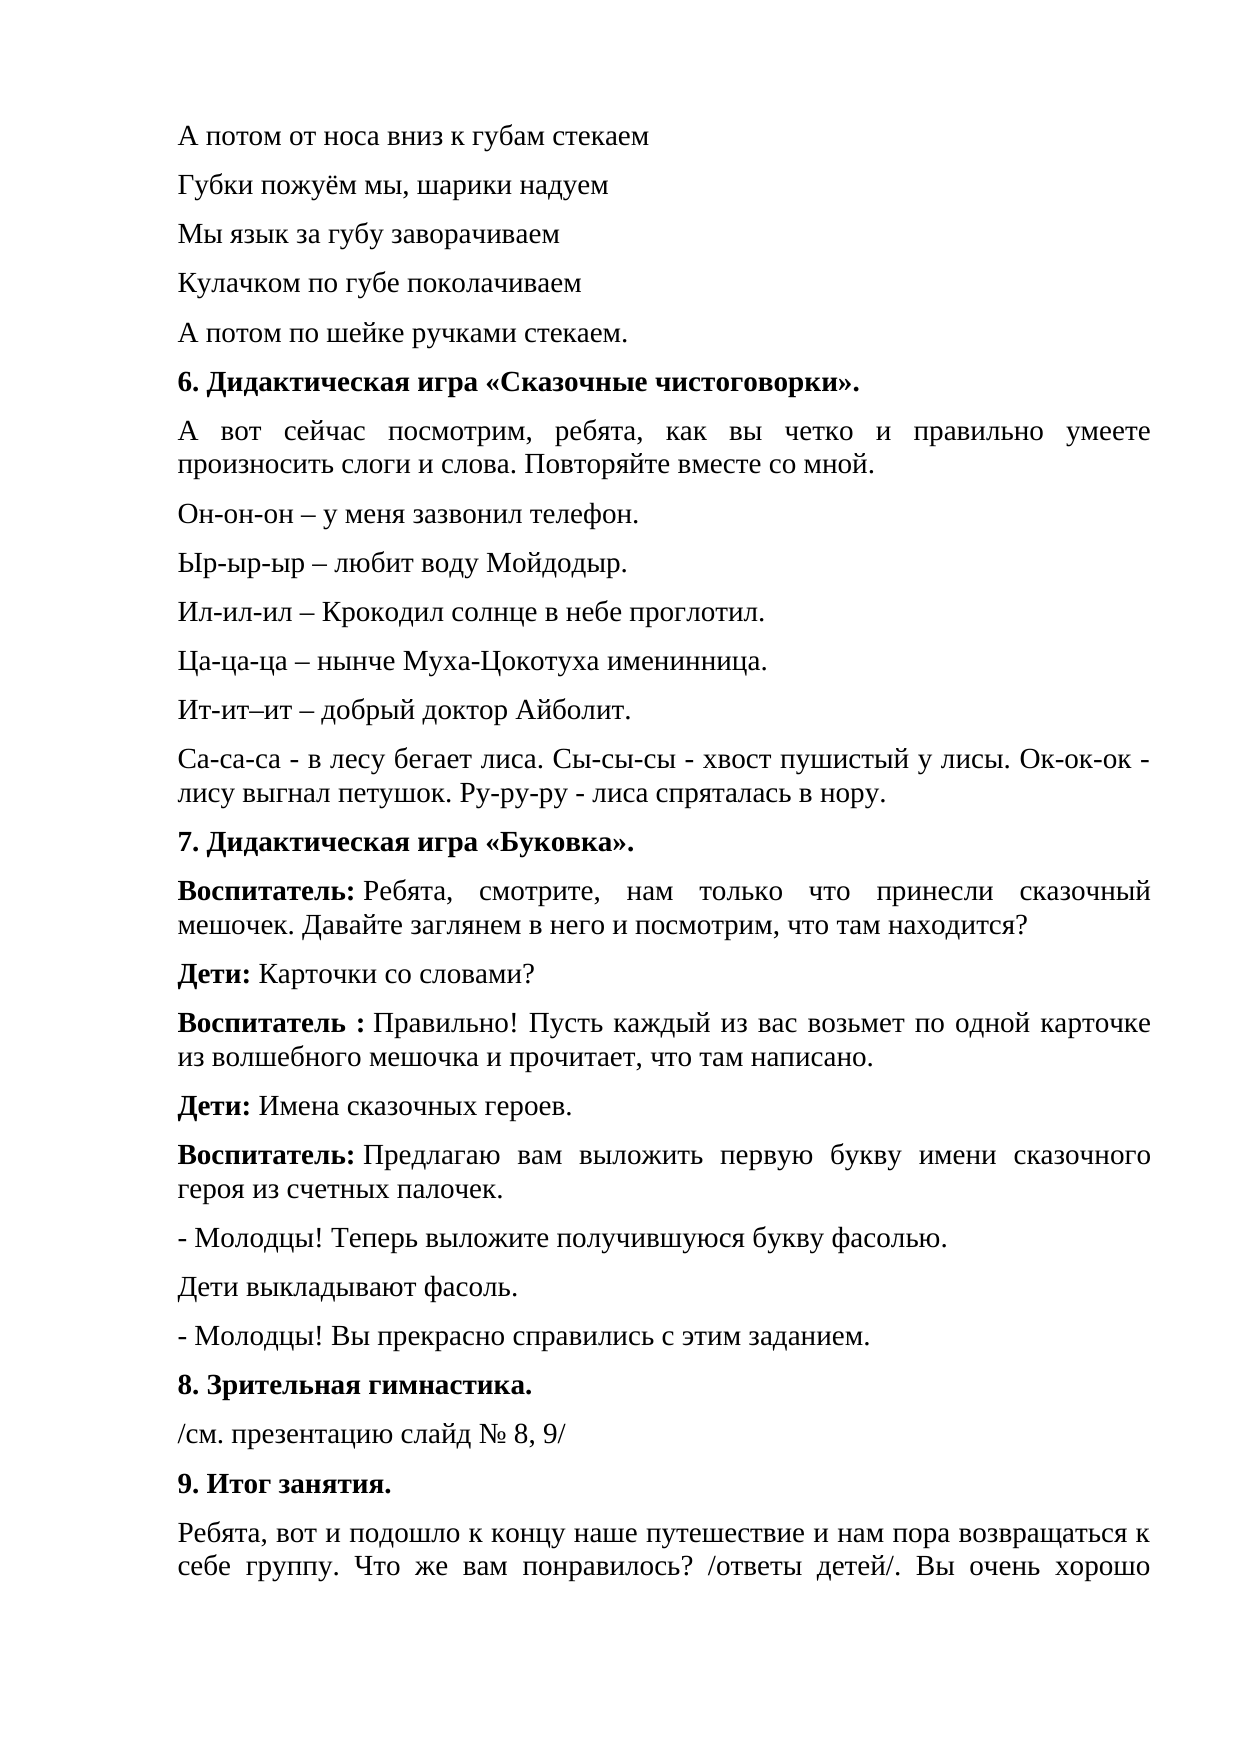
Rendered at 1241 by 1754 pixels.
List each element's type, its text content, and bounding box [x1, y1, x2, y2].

text Дети: Карточки со словами? [177, 956, 1152, 990]
text Дети: Имена сказочных героев. [177, 1088, 1152, 1122]
text Ца-ца-ца – нынче Муха-Цокотуха именинница. [177, 643, 1152, 677]
text Кулачком по губе поколачиваем [177, 266, 1152, 299]
text А потом по шейке ручками стекаем. [177, 315, 1152, 348]
text Дети выкладывают фасоль. [177, 1269, 1152, 1303]
text А потом от носа вниз к губам стекаем [177, 118, 1152, 152]
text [177, 1515, 1152, 1582]
text Воспитатель: Предлагаю вам выложить первую букву имени сказочного героя из счетных палочек. [177, 1137, 1152, 1204]
text Ыр-ыр-ыр – любит воду Мойдодыр. [177, 545, 1152, 578]
text - Молодцы! Вы прекрасно справились с этим заданием. [177, 1318, 1152, 1352]
text Губки пожуём мы, шарики надуем [177, 167, 1152, 201]
text Воспитатель : Правильно! Пусть каждый из вас возьмет по одной карточке из волшебного мешочка и прочитает, что там написано. [177, 1005, 1152, 1072]
text Мы язык за губу заворачиваем [177, 216, 1152, 250]
text Он-он-он – у меня зазвонил телефон. [177, 496, 1152, 529]
text /см. презентацию слайд № 8, 9/ [177, 1417, 1152, 1450]
text 6. Дидактическая игра «Сказочные чистоговорки». [177, 364, 1152, 397]
text А вот сейчас посмотрим, ребята, как вы четко и правильно умеете произносить слоги и слова. Повторяйте вместе со мной. [177, 413, 1152, 480]
text Ил-ил-ил – Крокодил солнце в небе проглотил. [177, 594, 1152, 628]
text 9. Итог занятия. [177, 1466, 1152, 1499]
text 8. Зрительная гимнастика. [177, 1367, 1152, 1401]
text - Молодцы! Теперь выложите получившуюся букву фасолью. [177, 1220, 1152, 1253]
text 7. Дидактическая игра «Буковка». [177, 824, 1152, 858]
text Ит-ит–ит – добрый доктор Айболит. [177, 692, 1152, 726]
text Воспитатель: Ребята, смотрите, нам только что принесли сказочный мешочек. Давайте заглянем в него и посмотрим, что там находится? [177, 873, 1152, 941]
text Са-са-са - в лесу бегает лиса. Сы-сы-сы - хвост пушистый у лисы. Ок-ок-ок - лису выгнал петушок. Ру-ру-ру - лиса спряталась в нору. [177, 742, 1152, 809]
